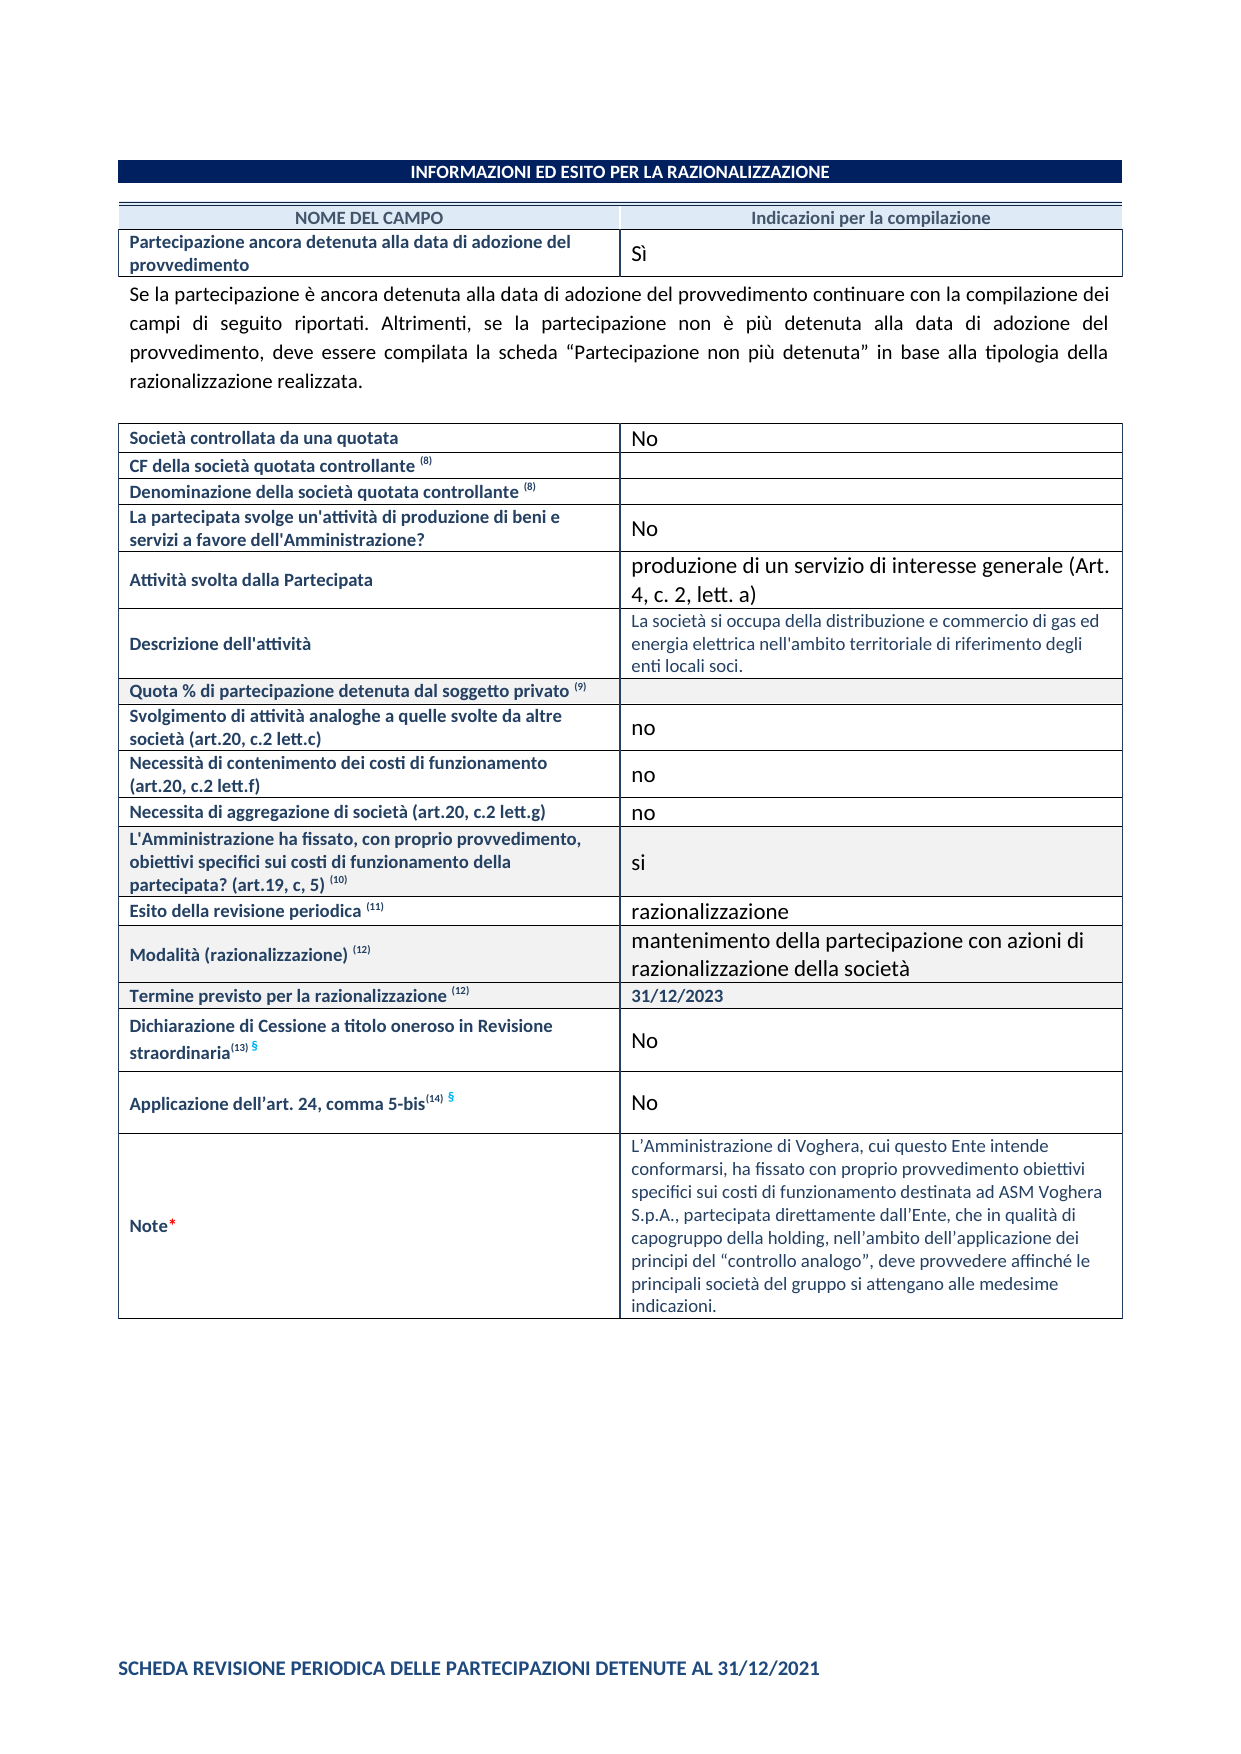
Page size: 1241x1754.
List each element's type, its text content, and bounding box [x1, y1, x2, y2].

table_cell 31/12/2023 [621, 983, 1122, 1008]
table_cell Società controllata da una quotata [119, 424, 619, 452]
table_cell Necessità di contenimento dei costi di funzionamento (art.20, c.2 lett.f) [119, 751, 619, 797]
table_cell L’Amministrazione di Voghera, cui questo Ente intende conformarsi, ha fissato con proprio provvedimento obiettivi specifici sui costi di funzionamento destinata ad ASM Voghera S.p.A., partecipata direttamente dall’Ente, che in qualità di capogruppo della holding, nell’ambito dell’applicazione dei principi del “controllo analogo”, deve provvedere affinché le principali società del gruppo si attengano alle medesime indicazioni. [621, 1134, 1122, 1317]
table_cell Descrizione dell'attività [119, 609, 619, 677]
table_cell Esito della revisione periodica (11) [119, 897, 619, 925]
table_cell Dichiarazione di Cessione a titolo oneroso in Revisione straordinaria(13) § [119, 1009, 619, 1071]
table_header NOME DEL CAMPO [119, 206, 619, 229]
table_cell Se la partecipazione è ancora detenuta alla data di adozione del provvedimento continuare con la compilazione dei campi di seguito riportati. Altrimenti, se la partecipazione non è più detenuta alla data di adozione del provvedimento, deve essere compilata la scheda “Partecipazione non più detenuta” in base alla tipologia della razionalizzazione realizzata. [118, 277, 1122, 423]
table_cell [621, 827, 1122, 896]
table_cell Partecipazione ancora detenuta alla data di adozione del provvedimento [119, 230, 619, 276]
table_cell Termine previsto per la razionalizzazione (12) [119, 983, 619, 1008]
text INFORMAZIONI ED ESITO PER LA RAZIONALIZZAZIONE [118, 160, 1122, 183]
table_cell Note* [119, 1134, 619, 1317]
table_cell Quota % di partecipazione detenuta dal soggetto privato (9) [119, 679, 619, 703]
table_cell Attività svolta dalla Partecipata [119, 552, 619, 608]
table_cell La partecipata svolge un'attività di produzione di beni e servizi a favore dell'Amministrazione? [119, 505, 619, 551]
table_cell CF della società quotata controllante (8) [119, 453, 619, 478]
table_header Indicazioni per la compilazione [621, 206, 1122, 229]
table_cell Svolgimento di attività analoghe a quelle svolte da altre società (art.20, c.2 lett.c) [119, 705, 619, 750]
table_cell Applicazione dell’art. 24, comma 5-bis(14) § [119, 1072, 619, 1133]
table_cell La società si occupa della distribuzione e commercio di gas ed energia elettrica nell'ambito territoriale di riferimento degli enti locali soci. [621, 609, 1122, 677]
table_cell [621, 453, 1122, 478]
table_cell [621, 479, 1122, 504]
table_cell [621, 679, 1122, 703]
table_cell Necessita di aggregazione di società (art.20, c.2 lett.g) [119, 798, 619, 826]
table_cell Denominazione della società quotata controllante (8) [119, 479, 619, 504]
table_cell L'Amministrazione ha fissato, con proprio provvedimento, obiettivi specifici sui costi di funzionamento della partecipata? (art.19, c, 5) (10) [119, 827, 619, 896]
table_cell Modalità (razionalizzazione) (12) [119, 926, 619, 982]
